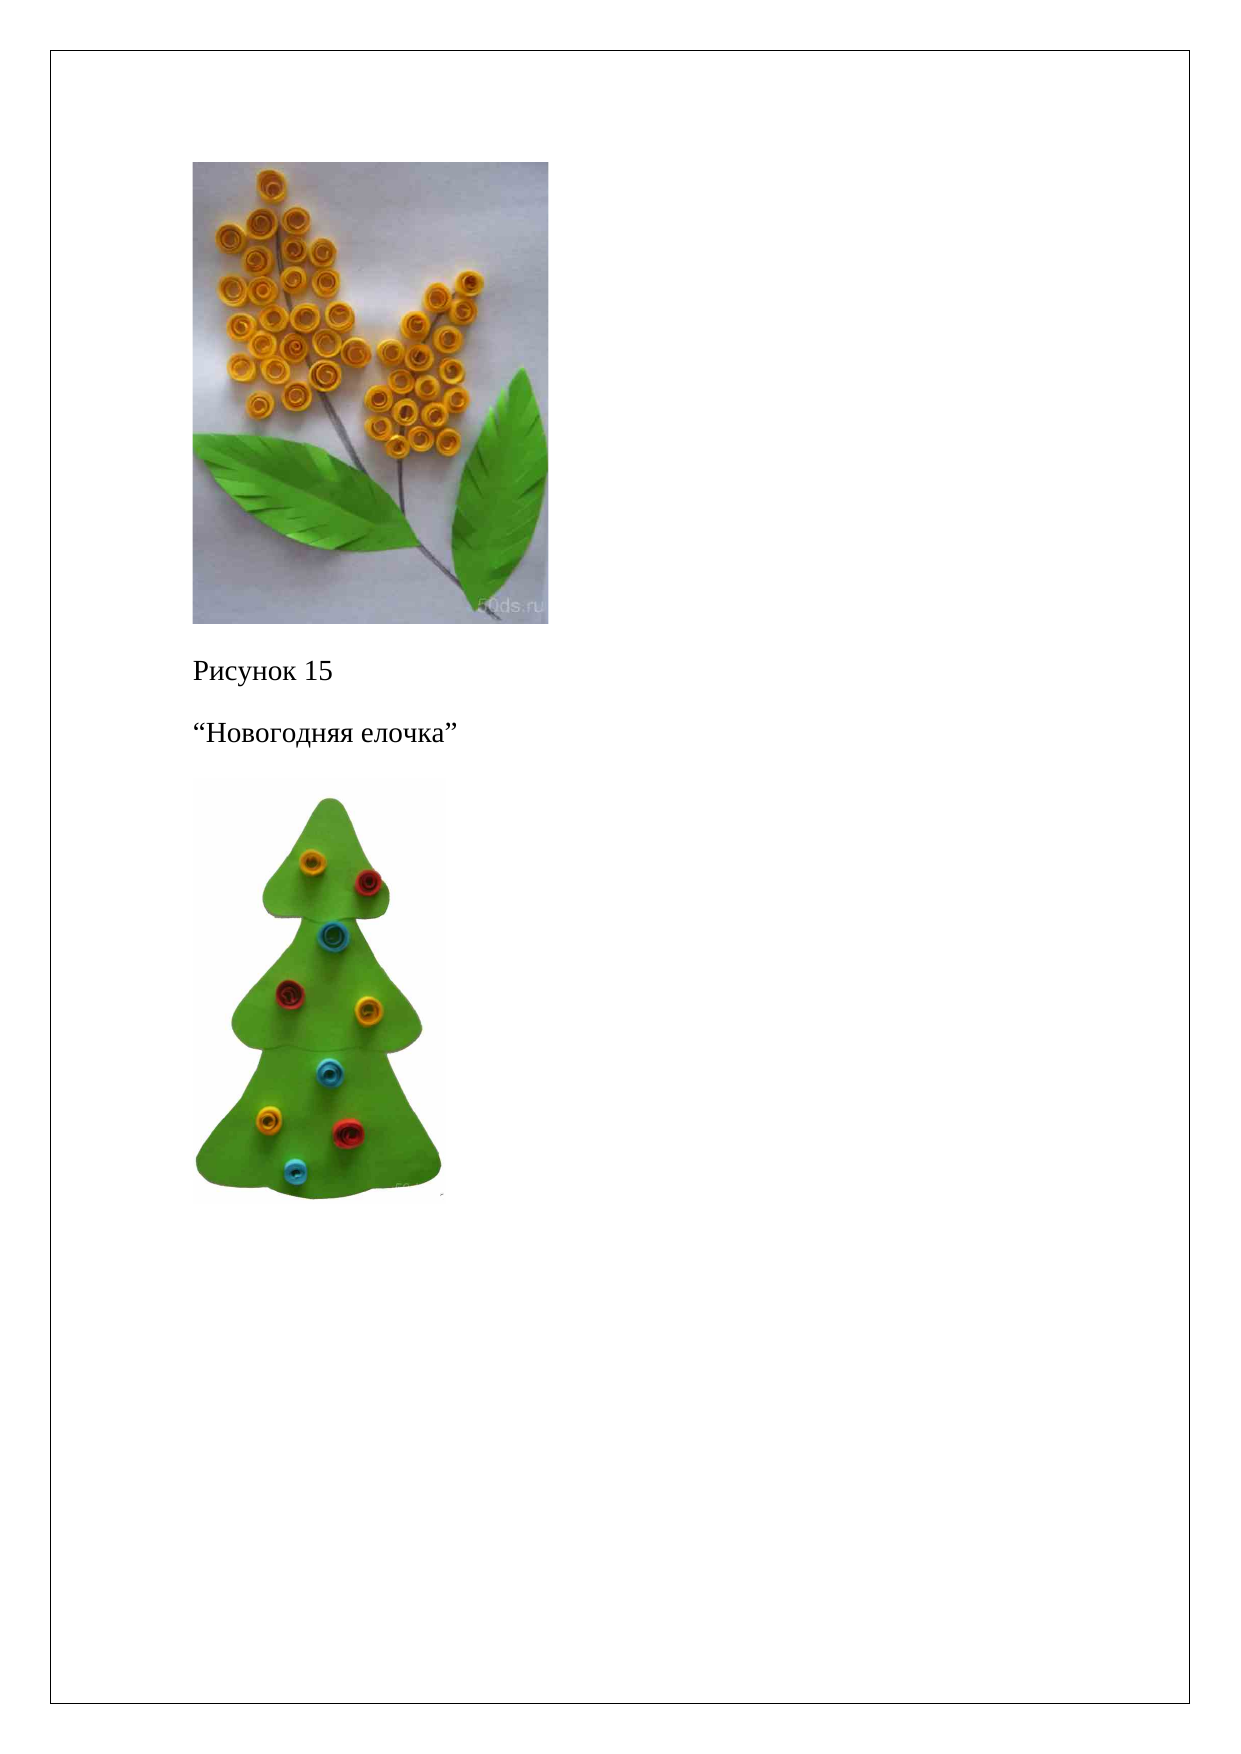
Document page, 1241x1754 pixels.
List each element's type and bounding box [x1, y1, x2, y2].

picture [192, 778, 446, 1204]
picture [192, 162, 549, 624]
table_header [177, 118, 840, 1248]
